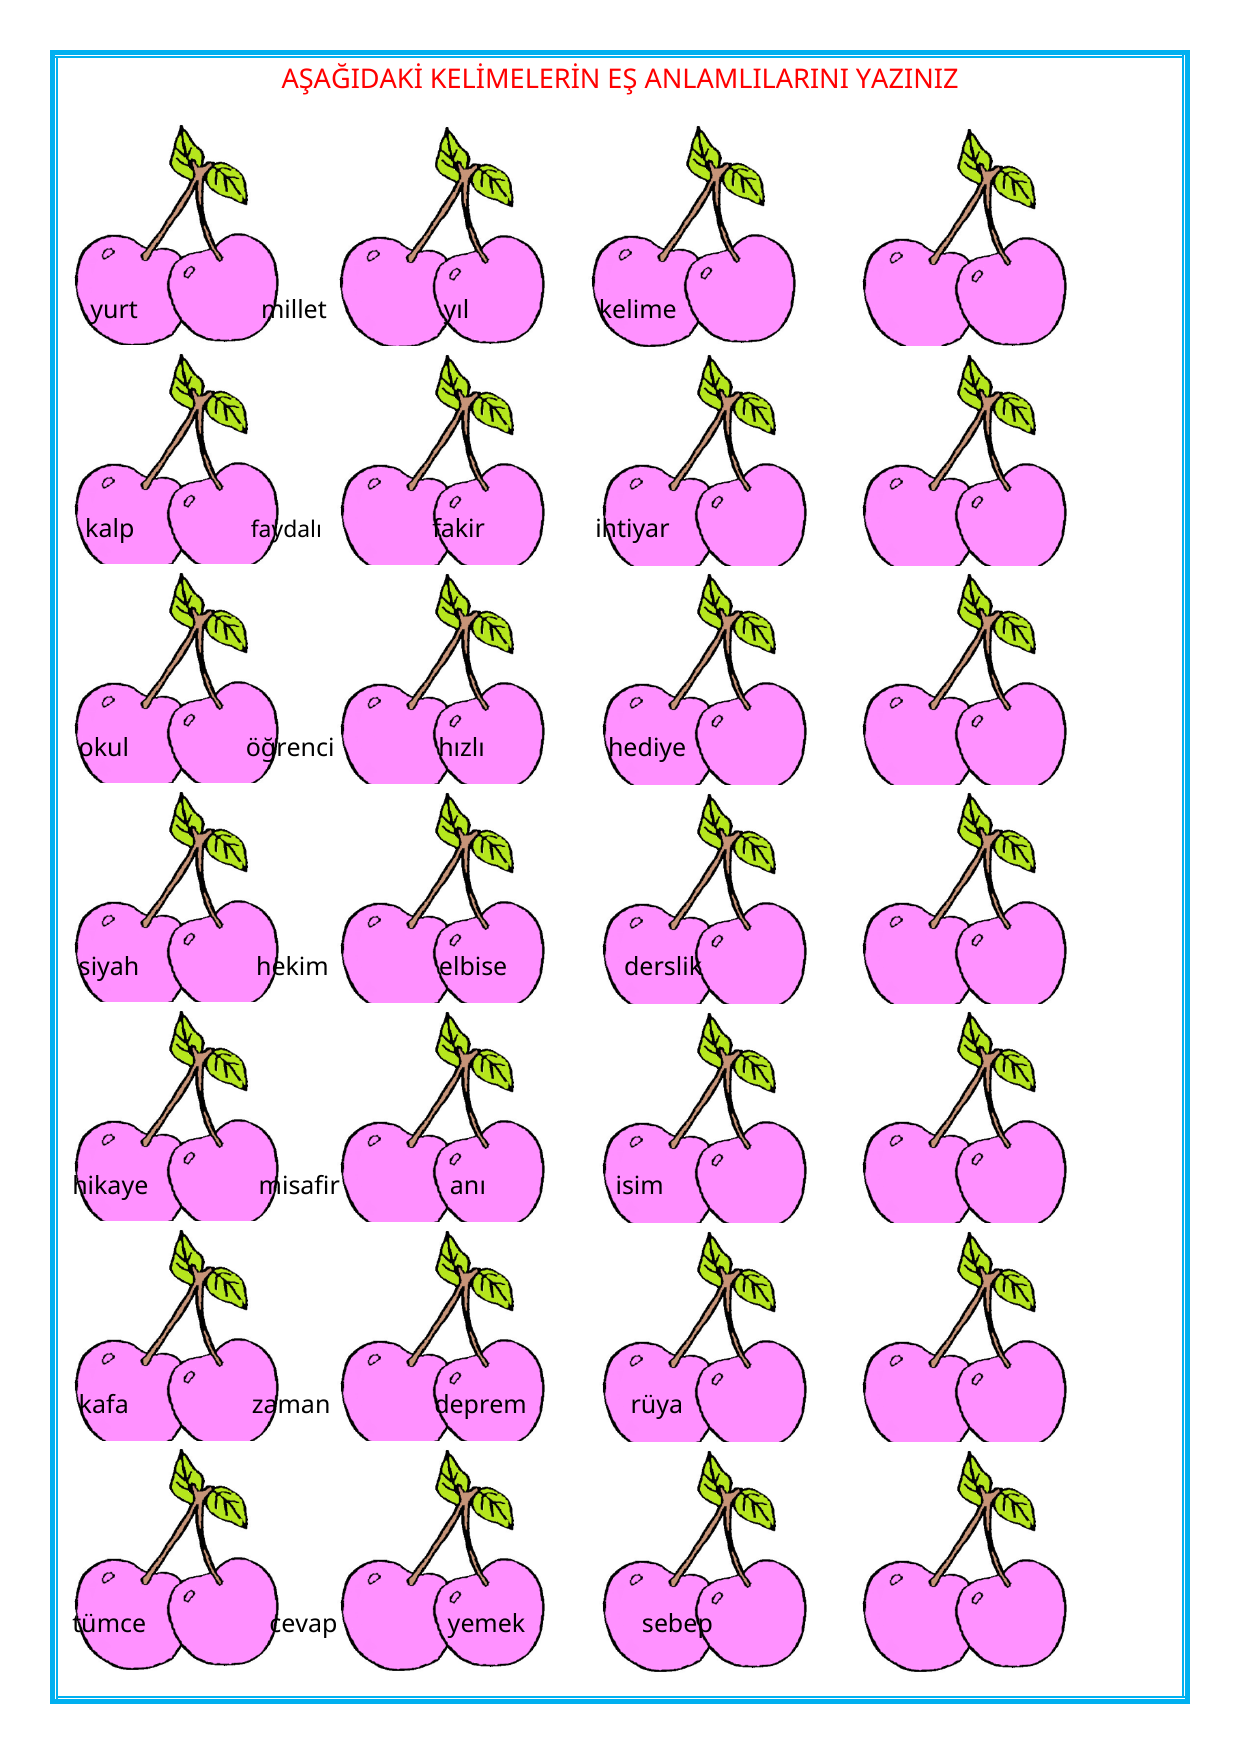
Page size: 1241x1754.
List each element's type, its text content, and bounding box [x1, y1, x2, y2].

picture [325, 764, 562, 949]
text okul öğrenci hızlı hediye [59, 730, 1181, 764]
picture [847, 1421, 1084, 1606]
text hikaye misafir anı isim [59, 1168, 1181, 1202]
picture [59, 116, 296, 292]
picture [847, 764, 1084, 949]
picture [587, 764, 824, 949]
picture [587, 1640, 824, 1691]
text AŞAĞIDAKİ KELİMELERİN EŞ ANLAMLILARINI YAZINIZ [59, 59, 1181, 96]
text tümce cevap yemek sebep [59, 1606, 1181, 1640]
text kalp faydalı fakir ihtiyar [59, 511, 1181, 545]
picture [576, 117, 813, 292]
picture [325, 983, 562, 1168]
picture [325, 1421, 562, 1606]
picture [847, 545, 1084, 730]
picture [59, 1421, 296, 1606]
picture [587, 1202, 824, 1387]
picture [59, 1640, 296, 1689]
picture [59, 764, 296, 949]
picture [59, 983, 296, 1168]
picture [847, 1202, 1084, 1387]
picture [587, 1421, 824, 1606]
picture [325, 1202, 562, 1387]
picture [325, 118, 562, 292]
picture [847, 120, 1084, 292]
picture [576, 326, 824, 511]
picture [325, 1640, 562, 1690]
picture [587, 983, 824, 1168]
picture [59, 545, 296, 730]
text yurt millet yıl kelime [59, 292, 1181, 326]
picture [847, 326, 1084, 511]
text siyah hekim elbise derslik [59, 949, 1181, 983]
picture [847, 983, 1084, 1168]
picture [325, 326, 562, 511]
picture [59, 326, 296, 511]
picture [325, 545, 562, 730]
picture [59, 1202, 296, 1387]
picture [587, 545, 824, 730]
picture [847, 1640, 1084, 1691]
text kafa zaman deprem rüya [59, 1387, 1181, 1421]
